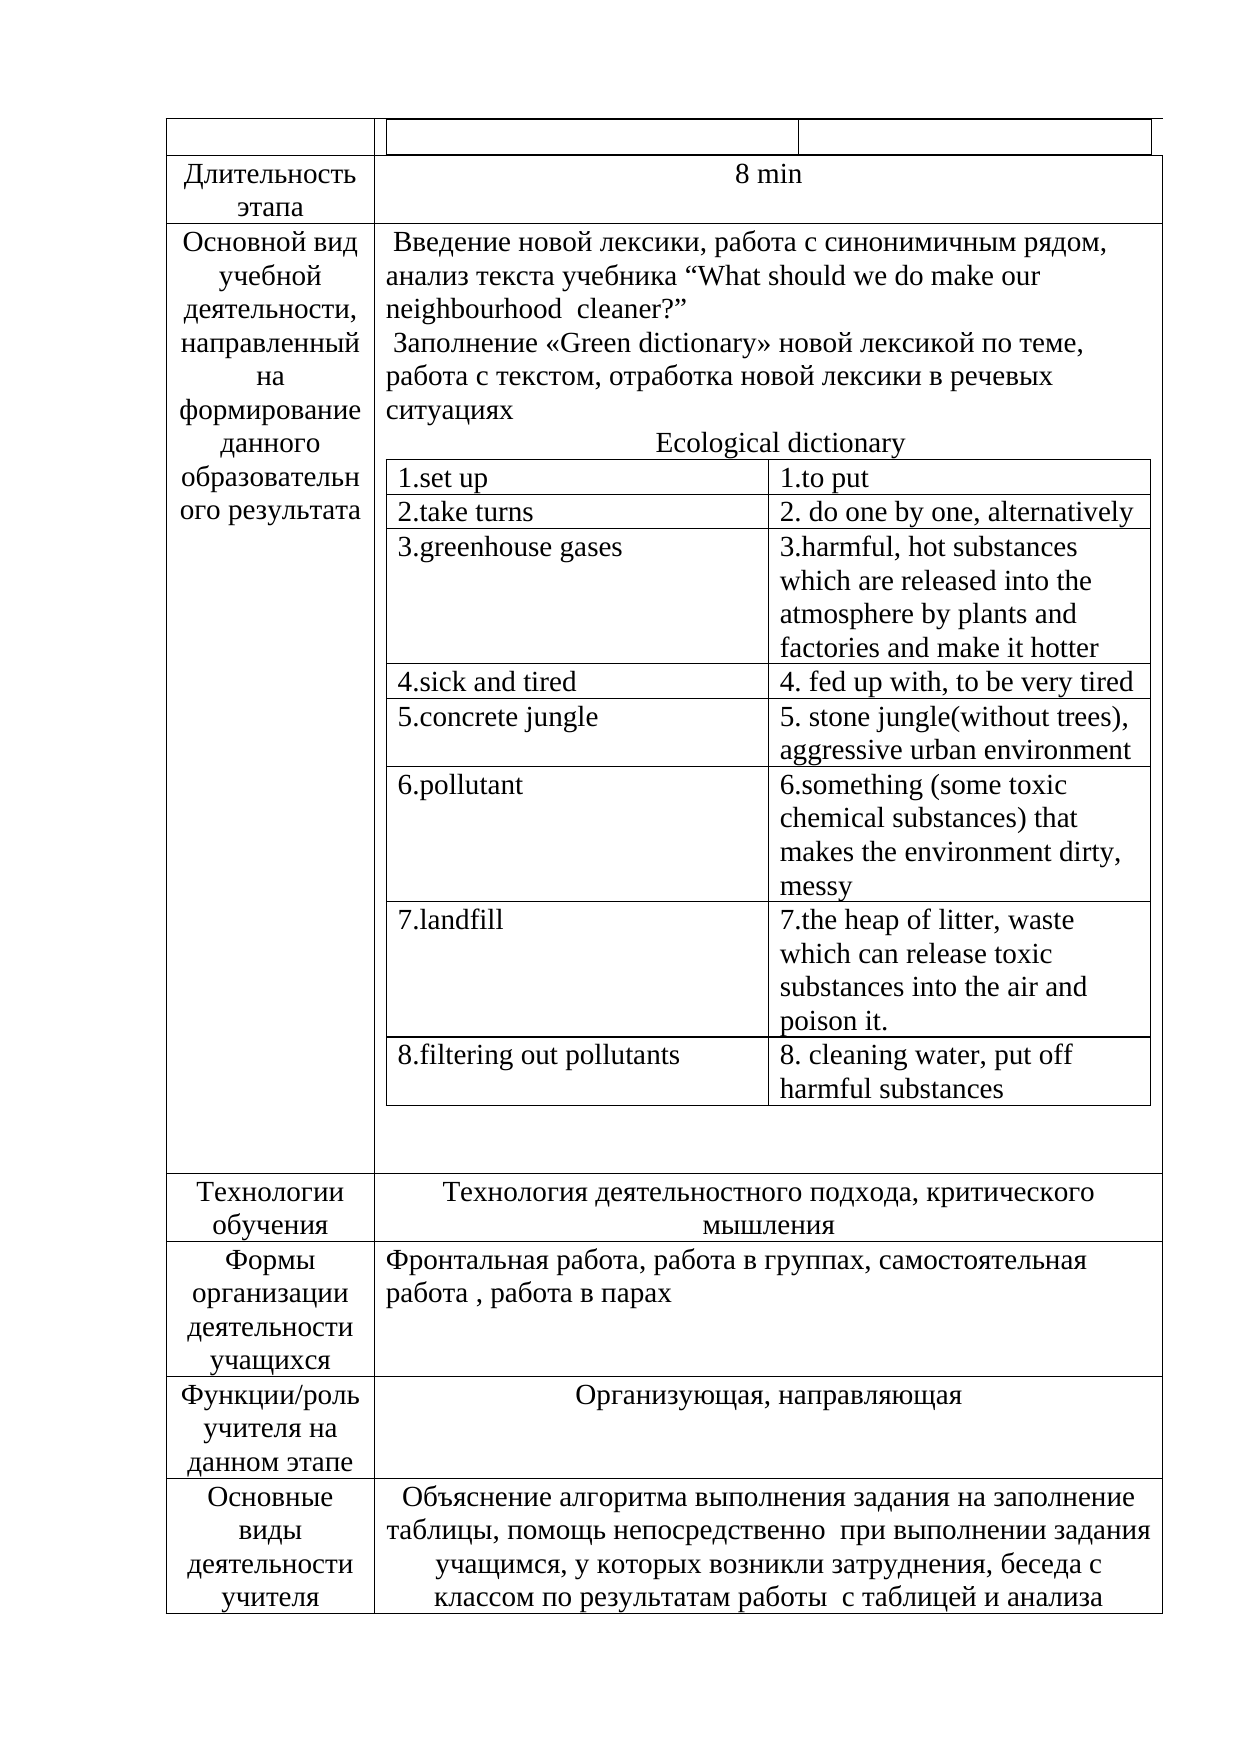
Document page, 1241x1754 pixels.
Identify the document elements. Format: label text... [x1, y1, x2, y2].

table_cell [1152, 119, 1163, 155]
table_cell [167, 1479, 374, 1613]
table_cell Длительность этапа [167, 156, 374, 223]
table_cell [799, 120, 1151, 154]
table_cell Технологии обучения [167, 1174, 374, 1241]
table_cell Введение новой лексики, работа с синонимичным рядом, анализ текста учебника “What should we do make our neighbourhood cleaner?” Заполнение «Green dictionary» новой лексикой по теме, работа с текстом, отработка новой лексики в речевых ситуациях Ecological dictionary [375, 224, 1162, 1173]
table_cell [375, 1479, 1162, 1613]
table_cell Основной вид учебной деятельности, направленный на формирование данного образовательного результата [167, 224, 374, 1173]
table_cell Функции/роль учителя на данном этапе [167, 1377, 374, 1478]
table_cell Организующая, направляющая [375, 1377, 1162, 1478]
table_cell Технология деятельностного подхода, критического мышления [375, 1174, 1162, 1241]
table_cell Фронтальная работа, работа в группах, самостоятельная работа , работа в парах [375, 1242, 1162, 1376]
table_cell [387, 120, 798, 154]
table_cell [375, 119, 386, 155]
table_cell 8 min [375, 156, 1162, 223]
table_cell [167, 119, 374, 155]
table_cell Формы организации деятельности учащихся [167, 1242, 374, 1376]
